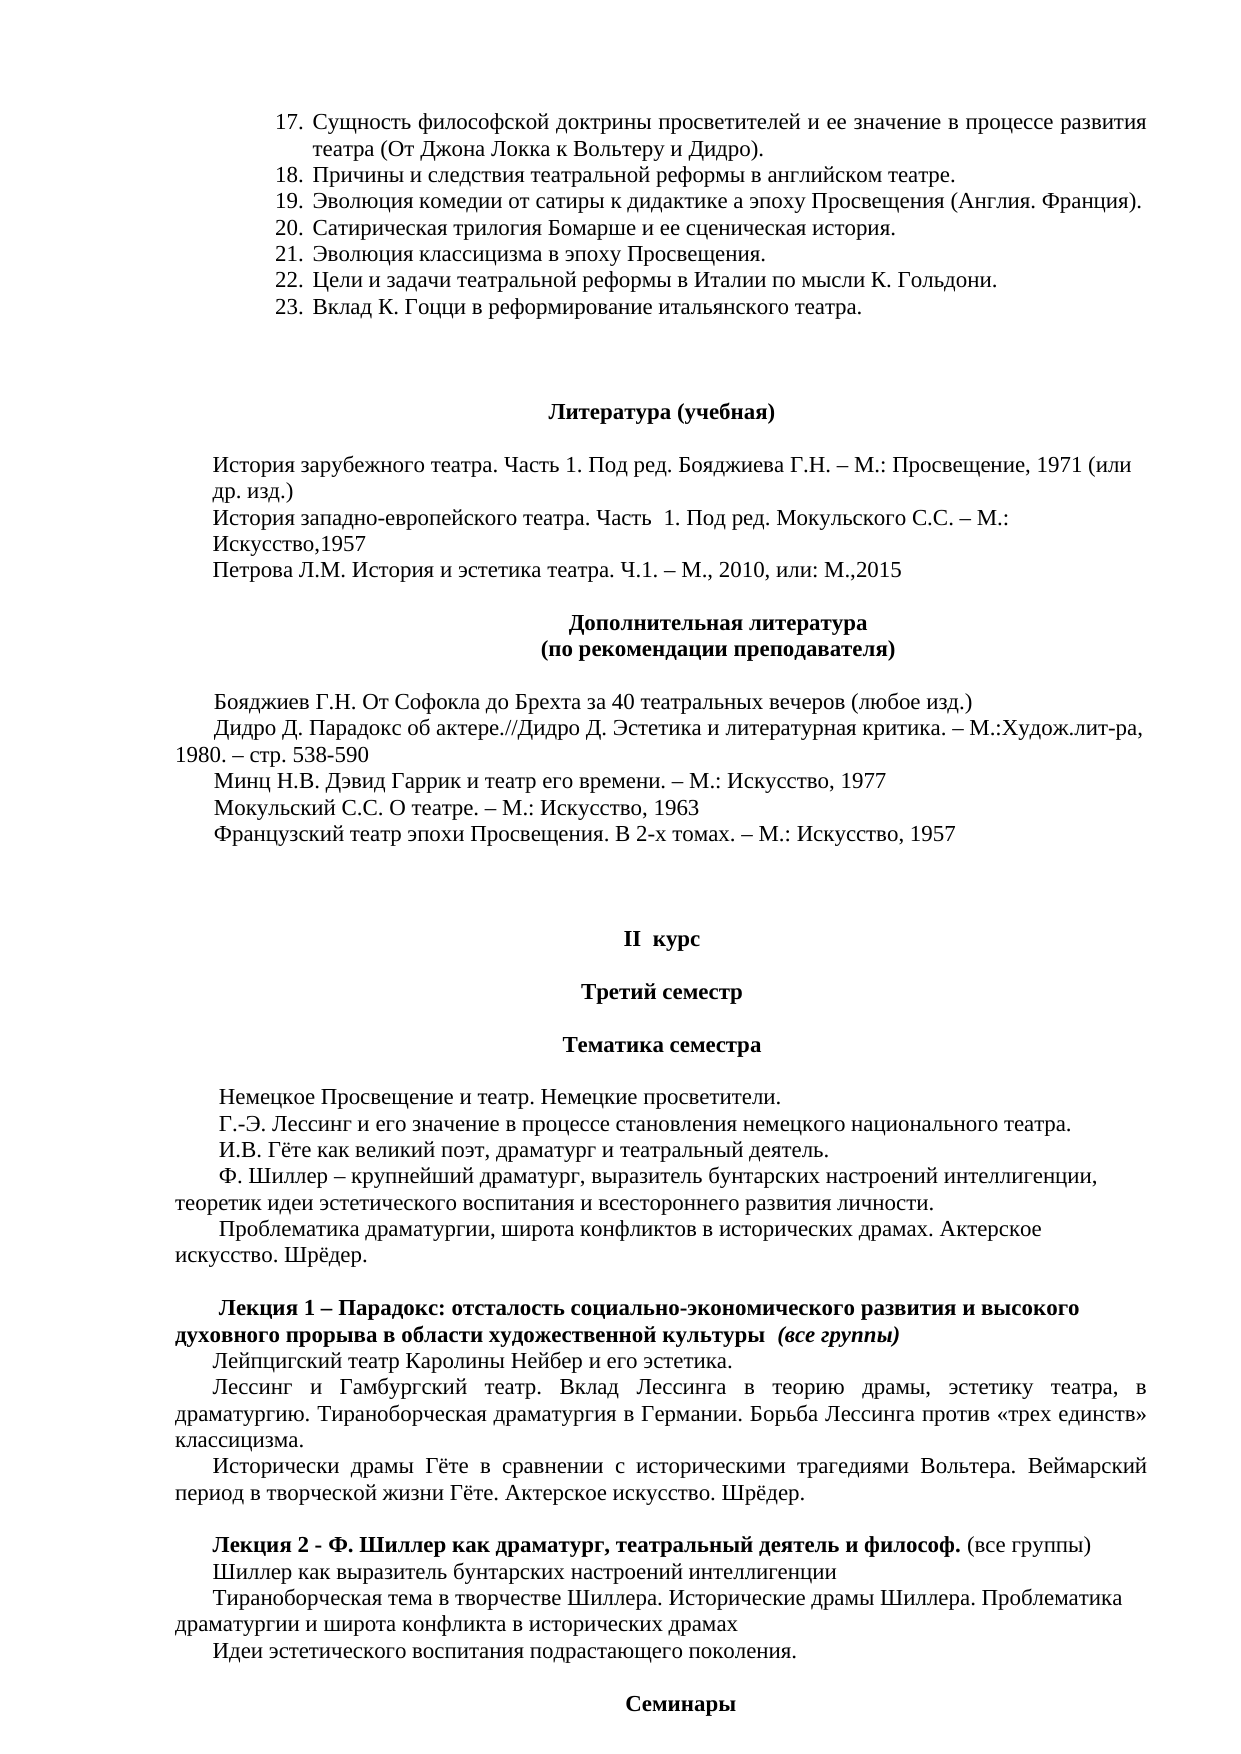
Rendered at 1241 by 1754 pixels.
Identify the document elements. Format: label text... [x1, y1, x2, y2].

text Дополнительная литература [249, 609, 1148, 635]
text Дидро Д. Парадокс об актере.//Дидро Д. Эстетика и литературная критика. – М.:Худож.лит-ра, 1980. – стр. 538-590 [175, 714, 1148, 767]
text Французский театр эпохи Просвещения. В 2-х томах. – М.: Искусство, 1957 [175, 820, 1148, 846]
list Причины и следствия театральной реформы в английском театре. [275, 161, 1148, 187]
list Сатирическая трилогия Бомарше и ее сценическая история. [275, 214, 1148, 240]
text Минц Н.В. Дэвид Гаррик и театр его времени. – М.: Искусство, 1977 [175, 767, 1148, 793]
list Цели и задачи театральной реформы в Италии по мысли К. Гольдони. [275, 266, 1148, 293]
text Г.-Э. Лессинг и его значение в процессе становления немецкого национального театра. [175, 1110, 1148, 1136]
text Литература (учебная) [175, 398, 1148, 424]
list Эволюция комедии от сатиры к дидактике а эпоху Просвещения (Англия. Франция). [275, 187, 1148, 214]
list Сущность философской доктрины просветителей и ее значение в процессе развития театра (От Джона Локка к Вольтеру и Дидро). [275, 108, 1148, 161]
list Эволюция классицизма в эпоху Просвещения. [275, 240, 1148, 266]
text Лейпцигский театр Каролины Нейбер и его эстетика. [175, 1347, 1148, 1373]
text Мокульский С.С. О театре. – М.: Искусство, 1963 [175, 793, 1148, 820]
text Идеи эстетического воспитания подрастающего поколения. [175, 1637, 1148, 1663]
text (по рекомендации преподавателя) [249, 635, 1148, 662]
text Немецкое Просвещение и театр. Немецкие просветители. [175, 1083, 1148, 1110]
text Третий семестр [175, 978, 1148, 1004]
text Тематика семестра [175, 1031, 1148, 1057]
text Петрова Л.М. История и эстетика театра. Ч.1. – М., 2010, или: М.,2015 [212, 556, 1148, 583]
text История западно-европейского театра. Часть 1. Под ред. Мокульского С.С. – М.: Искусство,1957 [212, 504, 1148, 556]
text История зарубежного театра. Часть 1. Под ред. Бояджиева Г.Н. – М.: Просвещение, 1971 (или др. изд.) [212, 451, 1148, 504]
text Исторически драмы Гёте в сравнении с историческими трагедиями Вольтера. Веймарский период в творческой жизни Гёте. Актерское искусство. Шрёдер. [175, 1452, 1148, 1505]
text Тираноборческая тема в творчестве Шиллера. Исторические драмы Шиллера. Проблематика драматургии и широта конфликта в исторических драмах [175, 1584, 1148, 1637]
text И.В. Гёте как великий поэт, драматург и театральный деятель. [175, 1136, 1148, 1162]
text Проблематика драматургии, широта конфликтов в исторических драмах. Актерское искусство. Шрёдер. [175, 1215, 1148, 1268]
text Лессинг и Гамбургский театр. Вклад Лессинга в теорию драмы, эстетику театра, в драматургию. Тираноборческая драматургия в Германии. Борьба Лессинга против «трех единств» классицизма. [175, 1373, 1148, 1452]
text Шиллер как выразитель бунтарских настроений интеллигенции [175, 1558, 1148, 1584]
text Бояджиев Г.Н. От Софокла до Брехта за 40 театральных вечеров (любое изд.) [175, 688, 1148, 714]
text Лекция 1 – Парадокс: отсталость социально-экономического развития и высокого духовного прорыва в области художественной культуры (все группы) [175, 1294, 1148, 1347]
list Вклад К. Гоцци в реформирование итальянского театра. [275, 293, 1148, 319]
text Ф. Шиллер – крупнейший драматург, выразитель бунтарских настроений интеллигенции, теоретик идеи эстетического воспитания и всестороннего развития личности. [175, 1162, 1148, 1215]
text Семинары [175, 1689, 1148, 1716]
text Лекция 2 - Ф. Шиллер как драматург, театральный деятель и философ. (все группы) [175, 1531, 1148, 1558]
text II курс [175, 925, 1148, 952]
